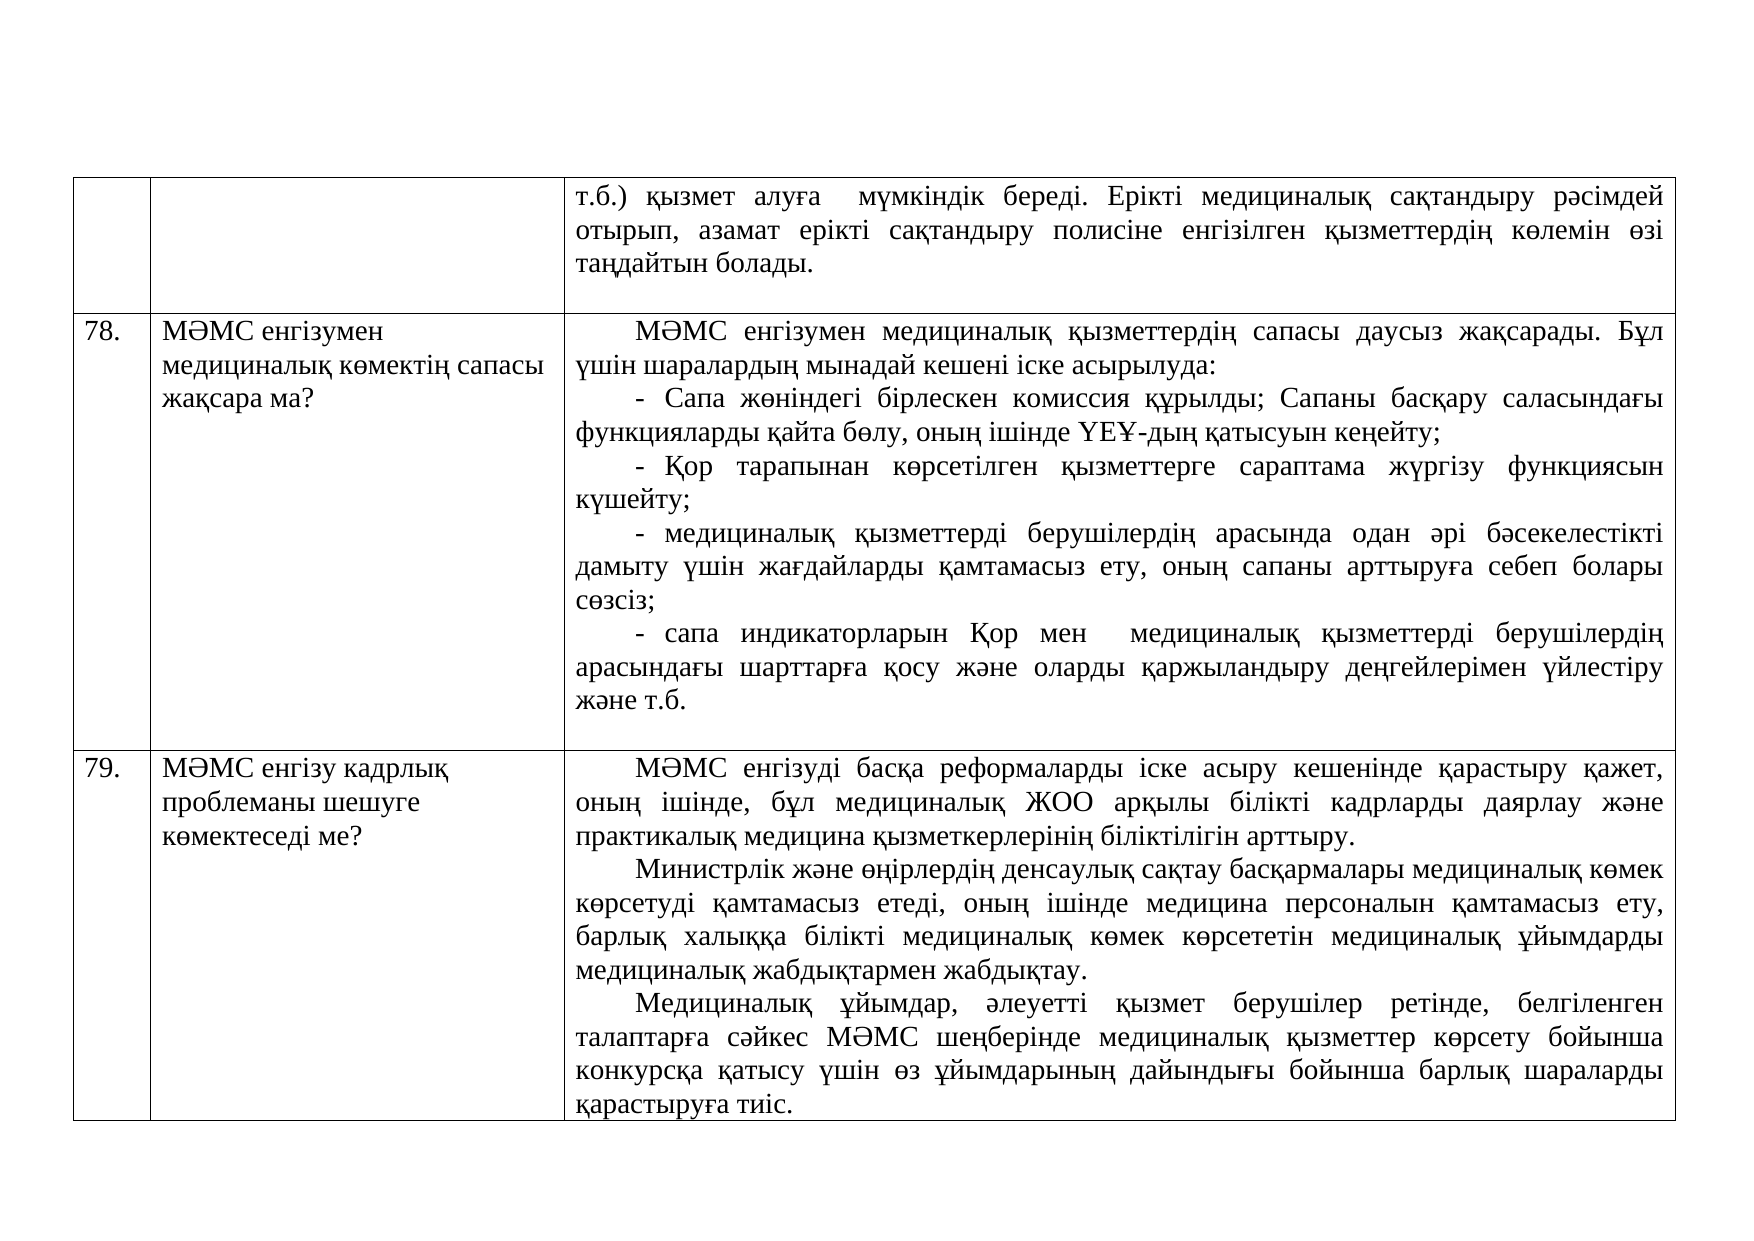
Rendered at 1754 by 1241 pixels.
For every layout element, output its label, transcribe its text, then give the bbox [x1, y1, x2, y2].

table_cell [565, 751, 1675, 1119]
table_cell МӘМС енгізумен медициналық көмектің сапасы жақсара ма? [151, 314, 564, 749]
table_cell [565, 178, 1675, 312]
table_cell [74, 314, 150, 749]
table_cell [151, 751, 564, 1119]
table_cell [74, 178, 150, 312]
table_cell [151, 178, 564, 312]
table_cell МӘМС енгізумен медициналық қызметтердің сапасы даусыз жақсарады. Бұл үшін шаралардың мынадай кешені іске асырылуда: Сапа жөніндегі бірлескен комиссия құрылды; Сапаны басқару саласындағы функцияларды қайта бөлу, оның ішінде ҮЕҰ-дың қатысуын кеңейту; Қор тарапынан көрсетілген қызметтерге сараптама жүргізу функциясын күшейту; медициналық қызметтерді берушілердің арасында одан әрі бәсекелестікті дамыту үшін жағдайларды қамтамасыз ету, оның сапаны арттыруға себеп болары сөзсіз; сапа индикаторларын Қор мен медициналық қызметтерді берушілердің арасындағы шарттарға қосу және оларды қаржыландыру деңгейлерімен үйлестіру және т.б. [565, 314, 1675, 749]
table_cell [74, 751, 150, 1119]
